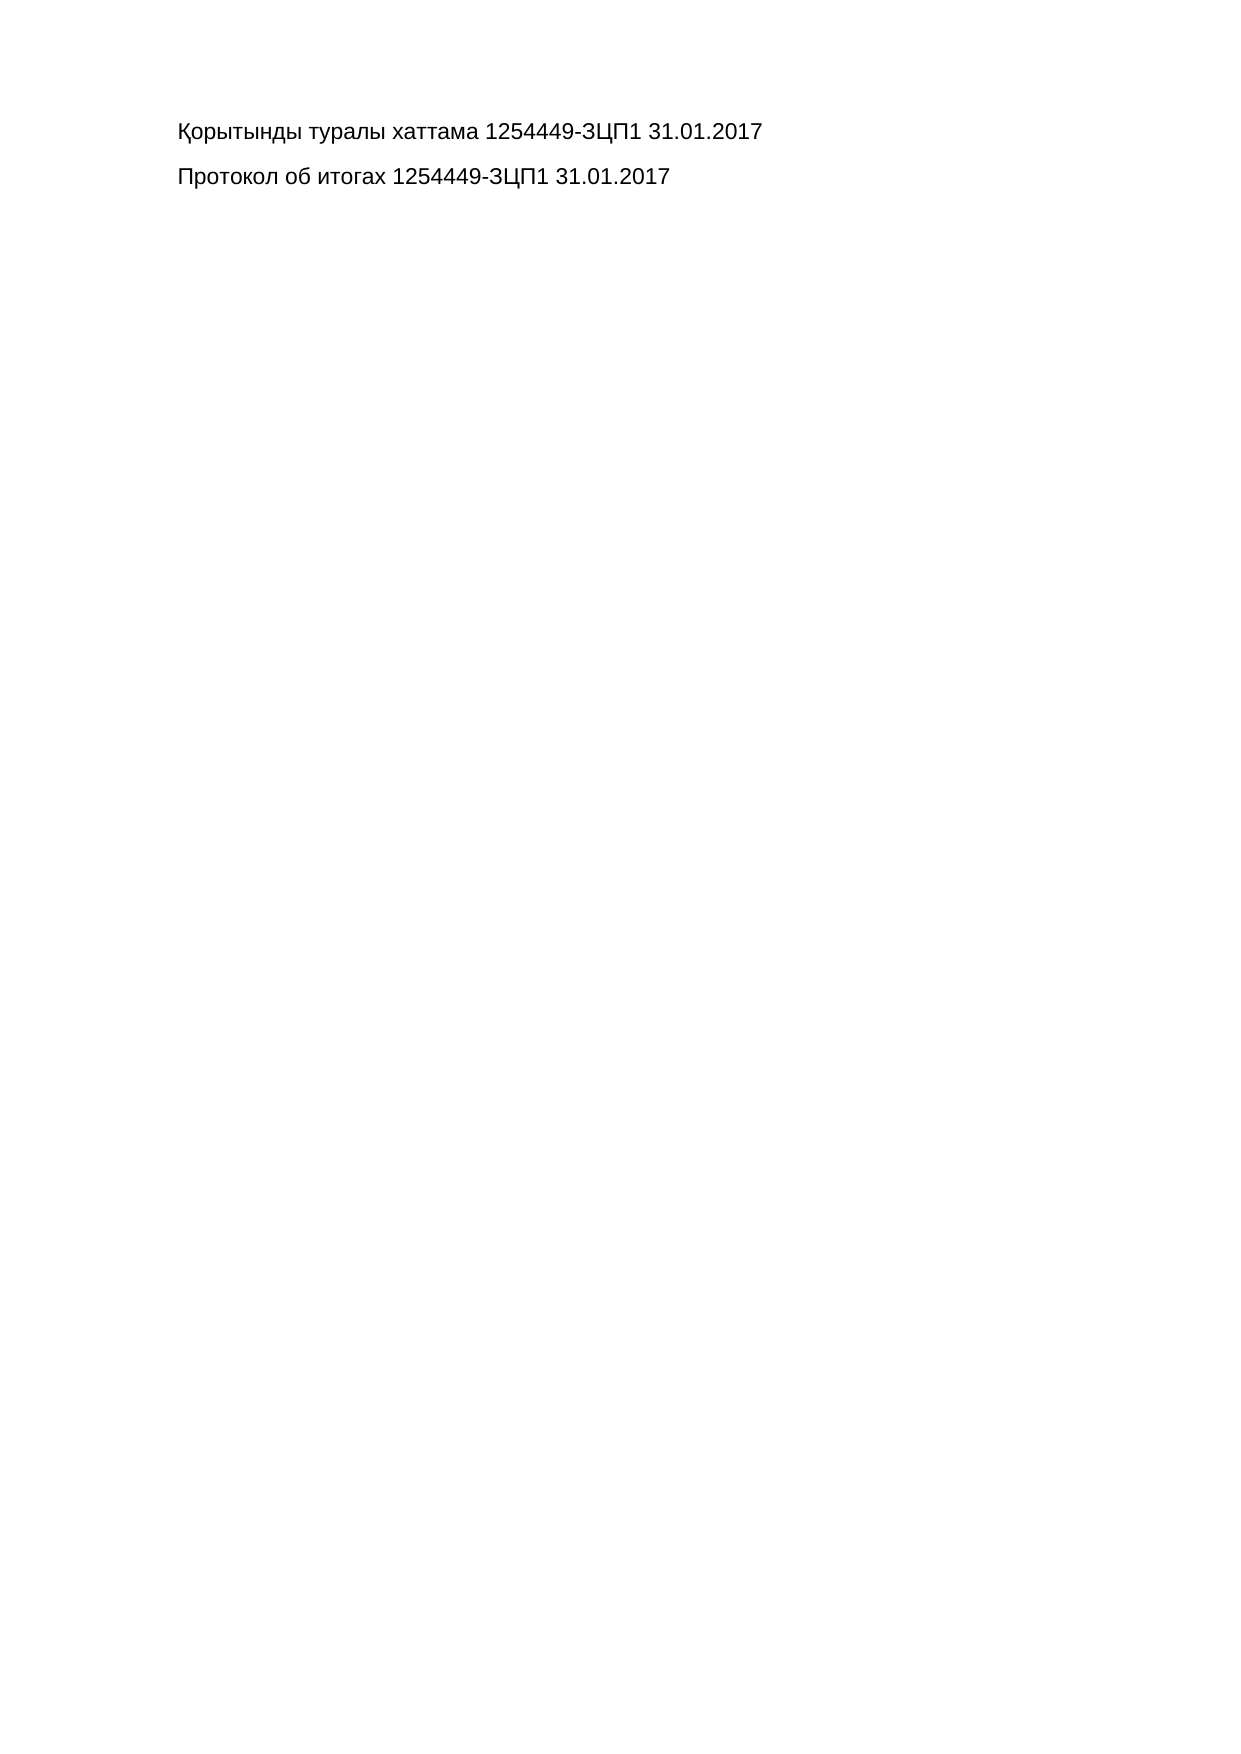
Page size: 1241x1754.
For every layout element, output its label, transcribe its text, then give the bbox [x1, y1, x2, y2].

text Қорытынды туралы хаттама 1254449-ЗЦП1 31.01.2017 [177, 118, 1152, 144]
text Протокол об итогах 1254449-ЗЦП1 31.01.2017 [177, 163, 1152, 189]
